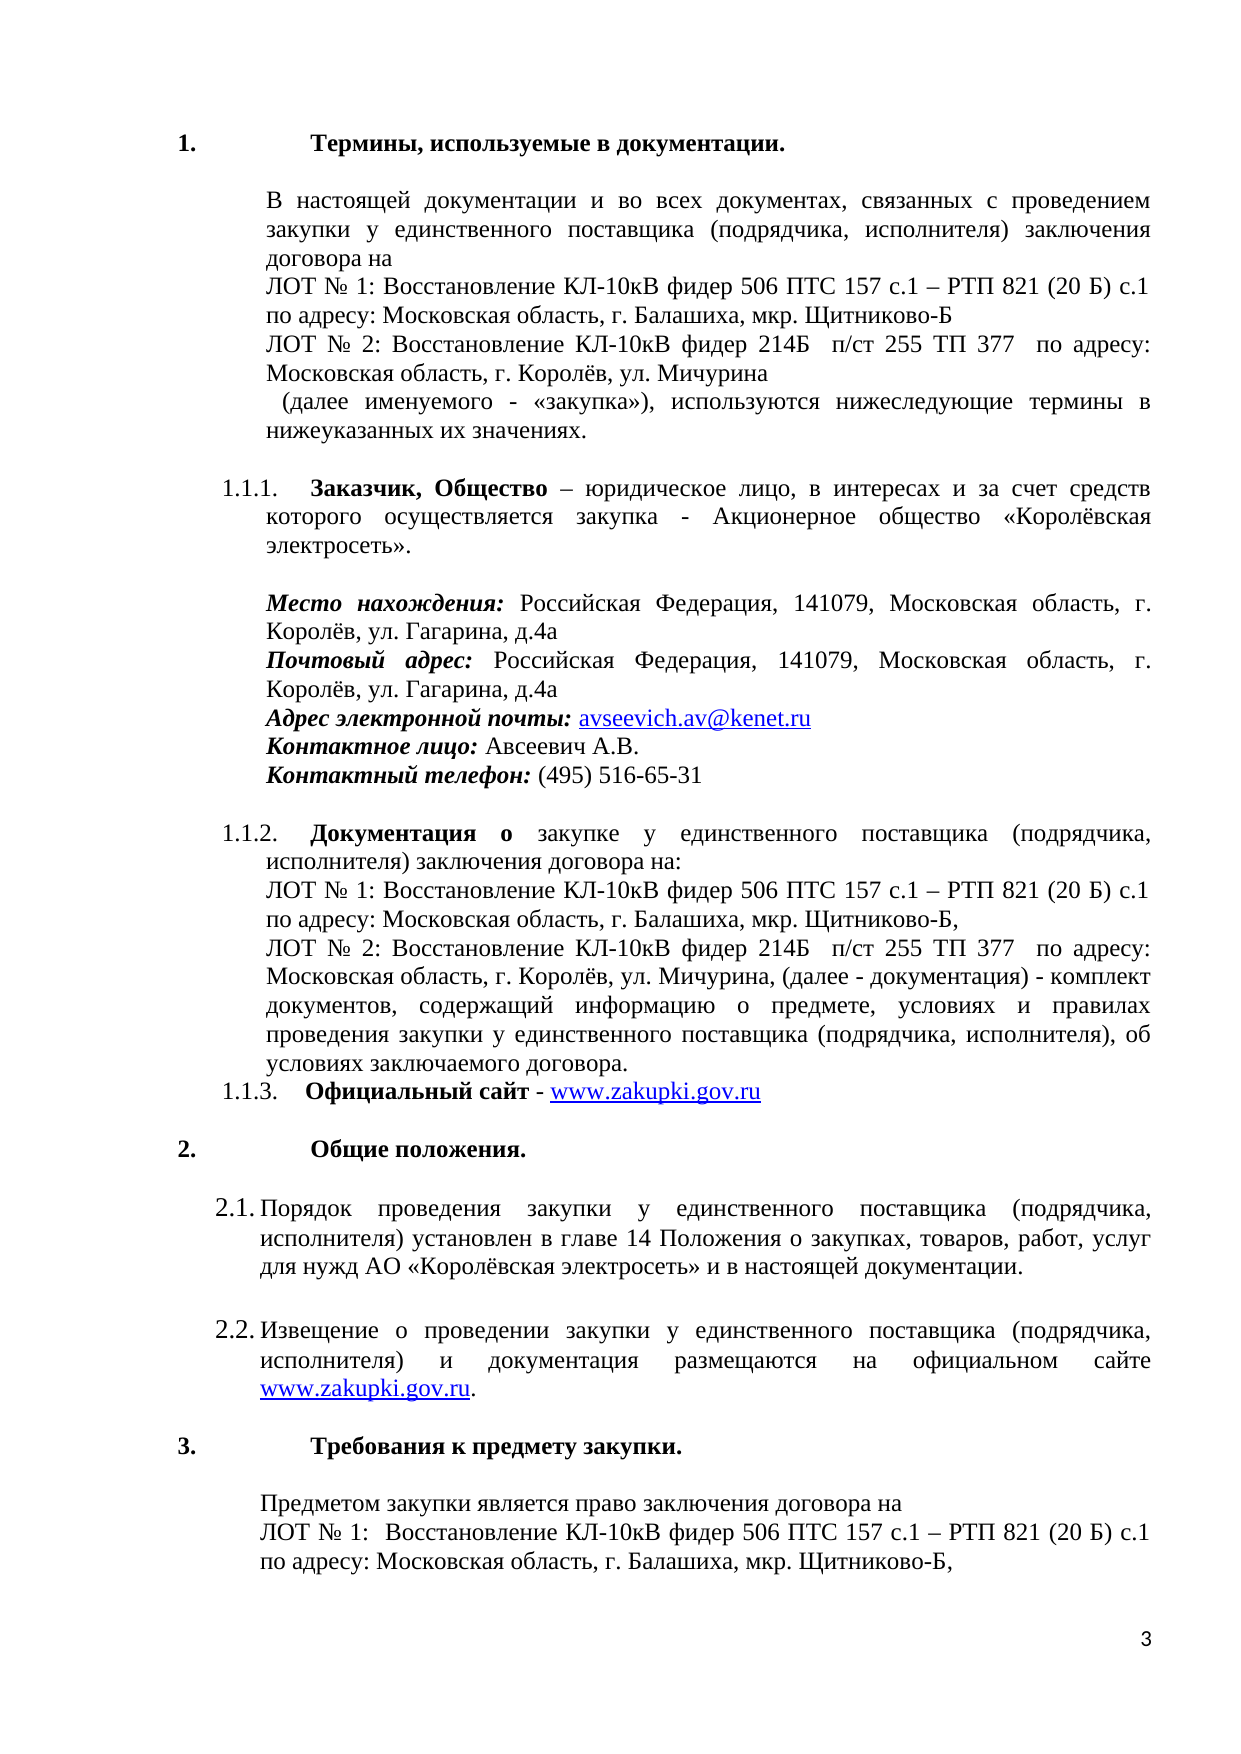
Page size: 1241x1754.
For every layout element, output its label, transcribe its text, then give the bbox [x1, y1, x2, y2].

list ЛОТ № 2: Восстановление КЛ-10кВ фидер 214Б п/ст 255 ТП 377 по адресу: Московская область, г. Королёв, ул. Мичурина, (далее - документация) - комплект документов, содержащий информацию о предмете, условиях и правилах проведения закупки у единственного поставщика (подрядчика, исполнителя), об условиях заключаемого договора. [266, 933, 1152, 1076]
list ЛОТ № 2: Восстановление КЛ-10кВ фидер 214Б п/ст 255 ТП 377 по адресу: Московская область, г. Королёв, ул. Мичурина [266, 329, 1152, 386]
list Контактное лицо: Авсеевич А.В. [266, 731, 1152, 760]
list ЛОТ № 1: Восстановление КЛ-10кВ фидер 506 ПТС 157 с.1 – РТП 821 (20 Б) с.1 по адресу: Московская область, г. Балашиха, мкр. Щитниково-Б [266, 271, 1152, 329]
list ЛОТ № 1: Восстановление КЛ-10кВ фидер 506 ПТС 157 с.1 – РТП 821 (20 Б) с.1 по адресу: Московская область, г. Балашиха, мкр. Щитниково-Б, [266, 875, 1152, 933]
list Извещение о проведении закупки у единственного поставщика (подрядчика, исполнителя) и документация размещаются на официальном сайте www.zakupki.gov.ru. [215, 1314, 1152, 1402]
list Предметом закупки является право заключения договора на [260, 1488, 1152, 1517]
list Порядок проведения закупки у единственного поставщика (подрядчика, исполнителя) установлен в главе 14 Положения о закупках, товаров, работ, услуг для нужд АО «Королёвская электросеть» и в настоящей документации. [215, 1191, 1152, 1280]
list Официальный сайт - www.zakupki.gov.ru [222, 1076, 1152, 1105]
list ЛОТ № 1: Восстановление КЛ-10кВ фидер 506 ПТС 157 с.1 – РТП 821 (20 Б) с.1 по адресу: Московская область, г. Балашиха, мкр. Щитниково-Б, [260, 1517, 1152, 1575]
list Заказчик, Общество – юридическое лицо, в интересах и за счет средств которого осуществляется закупка - Акционерное общество «Королёвская электросеть». [222, 473, 1152, 559]
list В настоящей документации и во всех документах, связанных с проведением закупки у единственного поставщика (подрядчика, исполнителя) заключения договора на [266, 185, 1152, 271]
list Почтовый адрес: Российская Федерация, 141079, Московская область, г. Королёв, ул. Гагарина, д.4а [266, 645, 1152, 703]
list (далее именуемого - «закупка»), используются нижеследующие термины в нижеуказанных их значениях. [266, 386, 1152, 444]
list Общие положения. [177, 1134, 1152, 1163]
list Документация о закупке у единственного поставщика (подрядчика, исполнителя) заключения договора на: [222, 818, 1152, 875]
list Контактный телефон: (495) 516-65-31 [266, 760, 1152, 789]
list Адрес электронной почты: avseevich.av@kenet.ru [266, 703, 1152, 731]
list Место нахождения: Российская Федерация, 141079, Московская область, г. Королёв, ул. Гагарина, д.4а [266, 588, 1152, 645]
list Требования к предмету закупки. [177, 1431, 1152, 1460]
list Термины, используемые в документации. [177, 128, 1152, 156]
